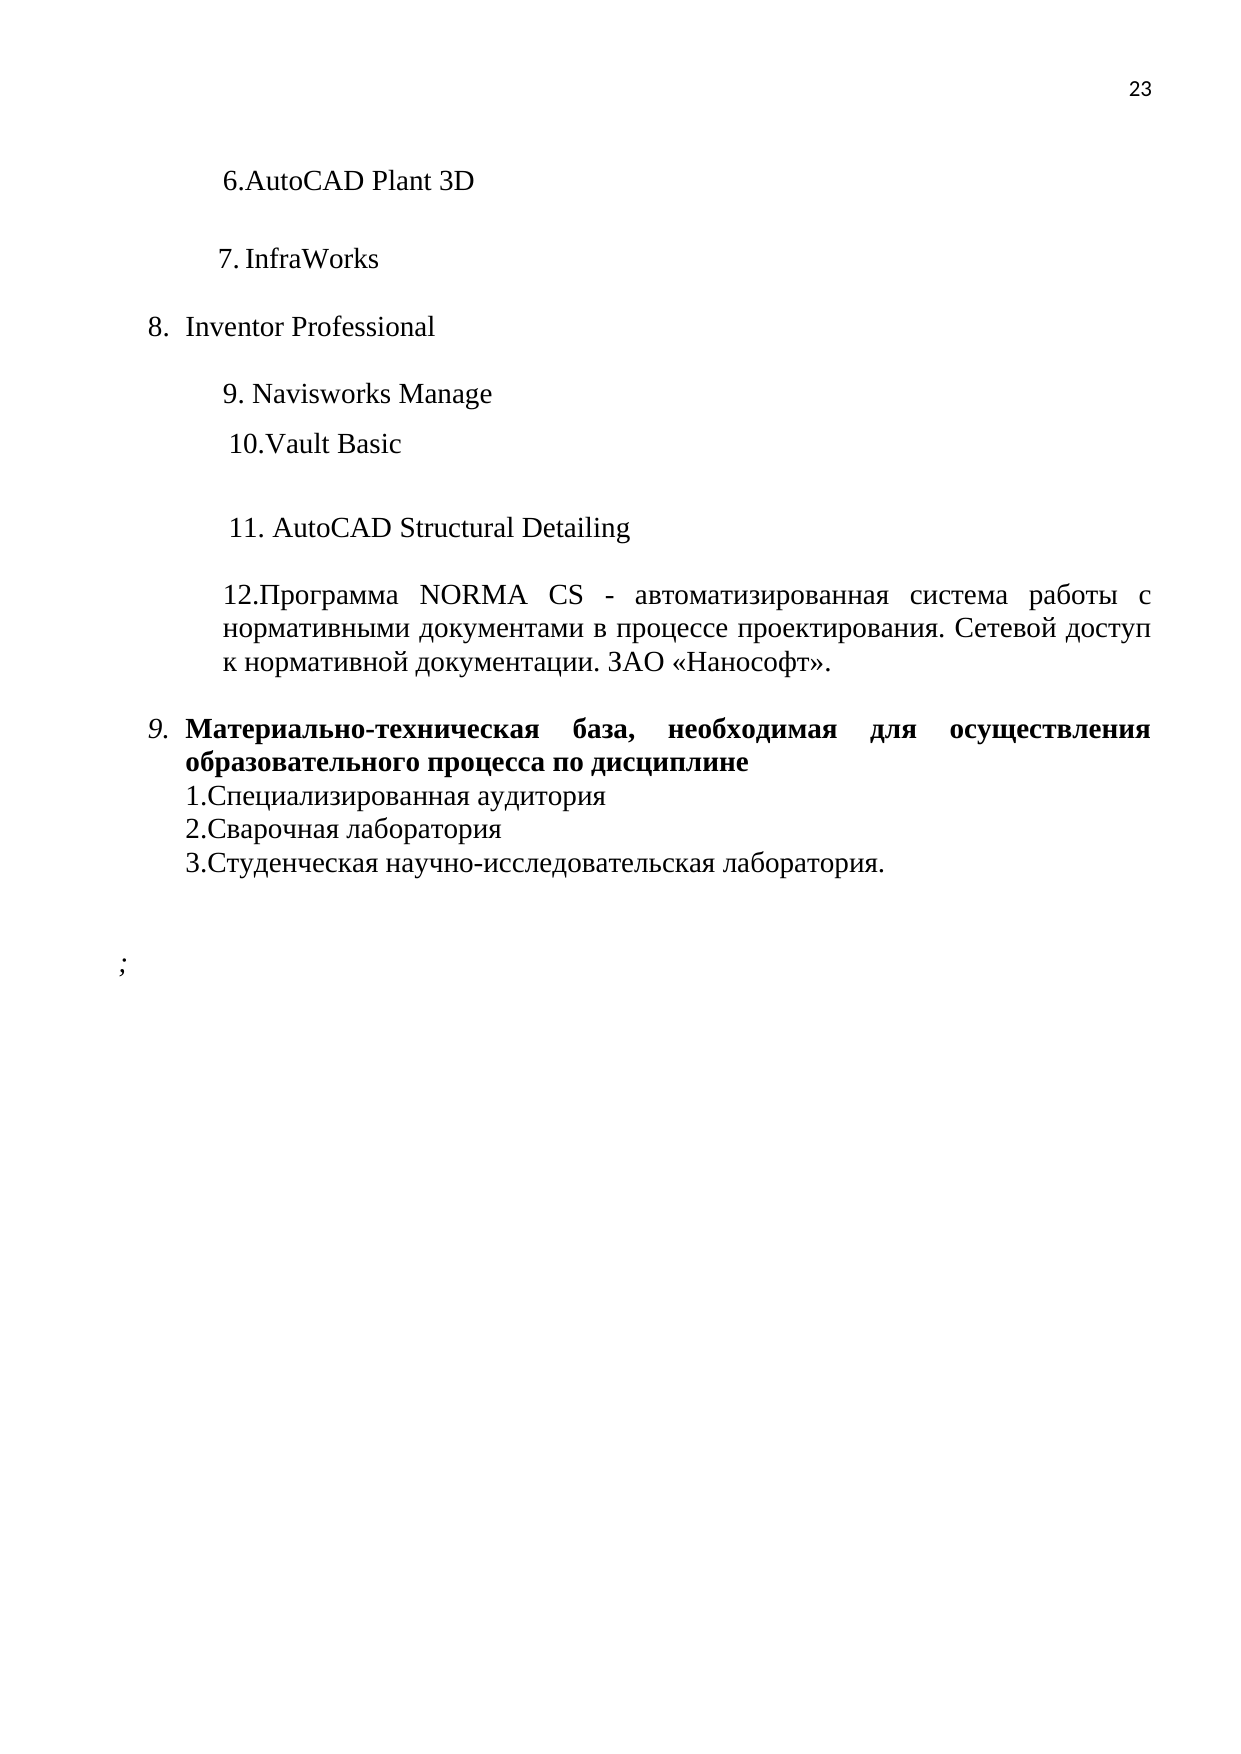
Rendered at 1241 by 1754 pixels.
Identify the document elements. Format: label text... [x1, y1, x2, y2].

list Inventor Professional [148, 309, 1152, 342]
text ; [118, 946, 1152, 979]
list 12.Программа NORMA CS - автоматизированная система работы с нормативными документами в процессе проектирования. Сетевой доступ к нормативной документации. ЗАО «Нанософт». [223, 577, 1152, 677]
text 7. InfraWorks [118, 242, 1152, 275]
text 10.Vault Basic [118, 426, 1152, 459]
list 6.AutoCAD Plant 3D [223, 163, 1152, 197]
list 3.Студенческая научно-исследовательская лаборатория. [185, 845, 1152, 879]
list 2.Сварочная лаборатория [185, 812, 1152, 845]
list 1.Специализированная аудитория [185, 778, 1152, 812]
list 9. Navisworks Manage [223, 376, 1152, 409]
list Материально-техническая база, необходимая для осуществления образовательного процесса по дисциплине [148, 711, 1152, 778]
text 11. AutoCAD Structural Detailing [118, 510, 1152, 543]
